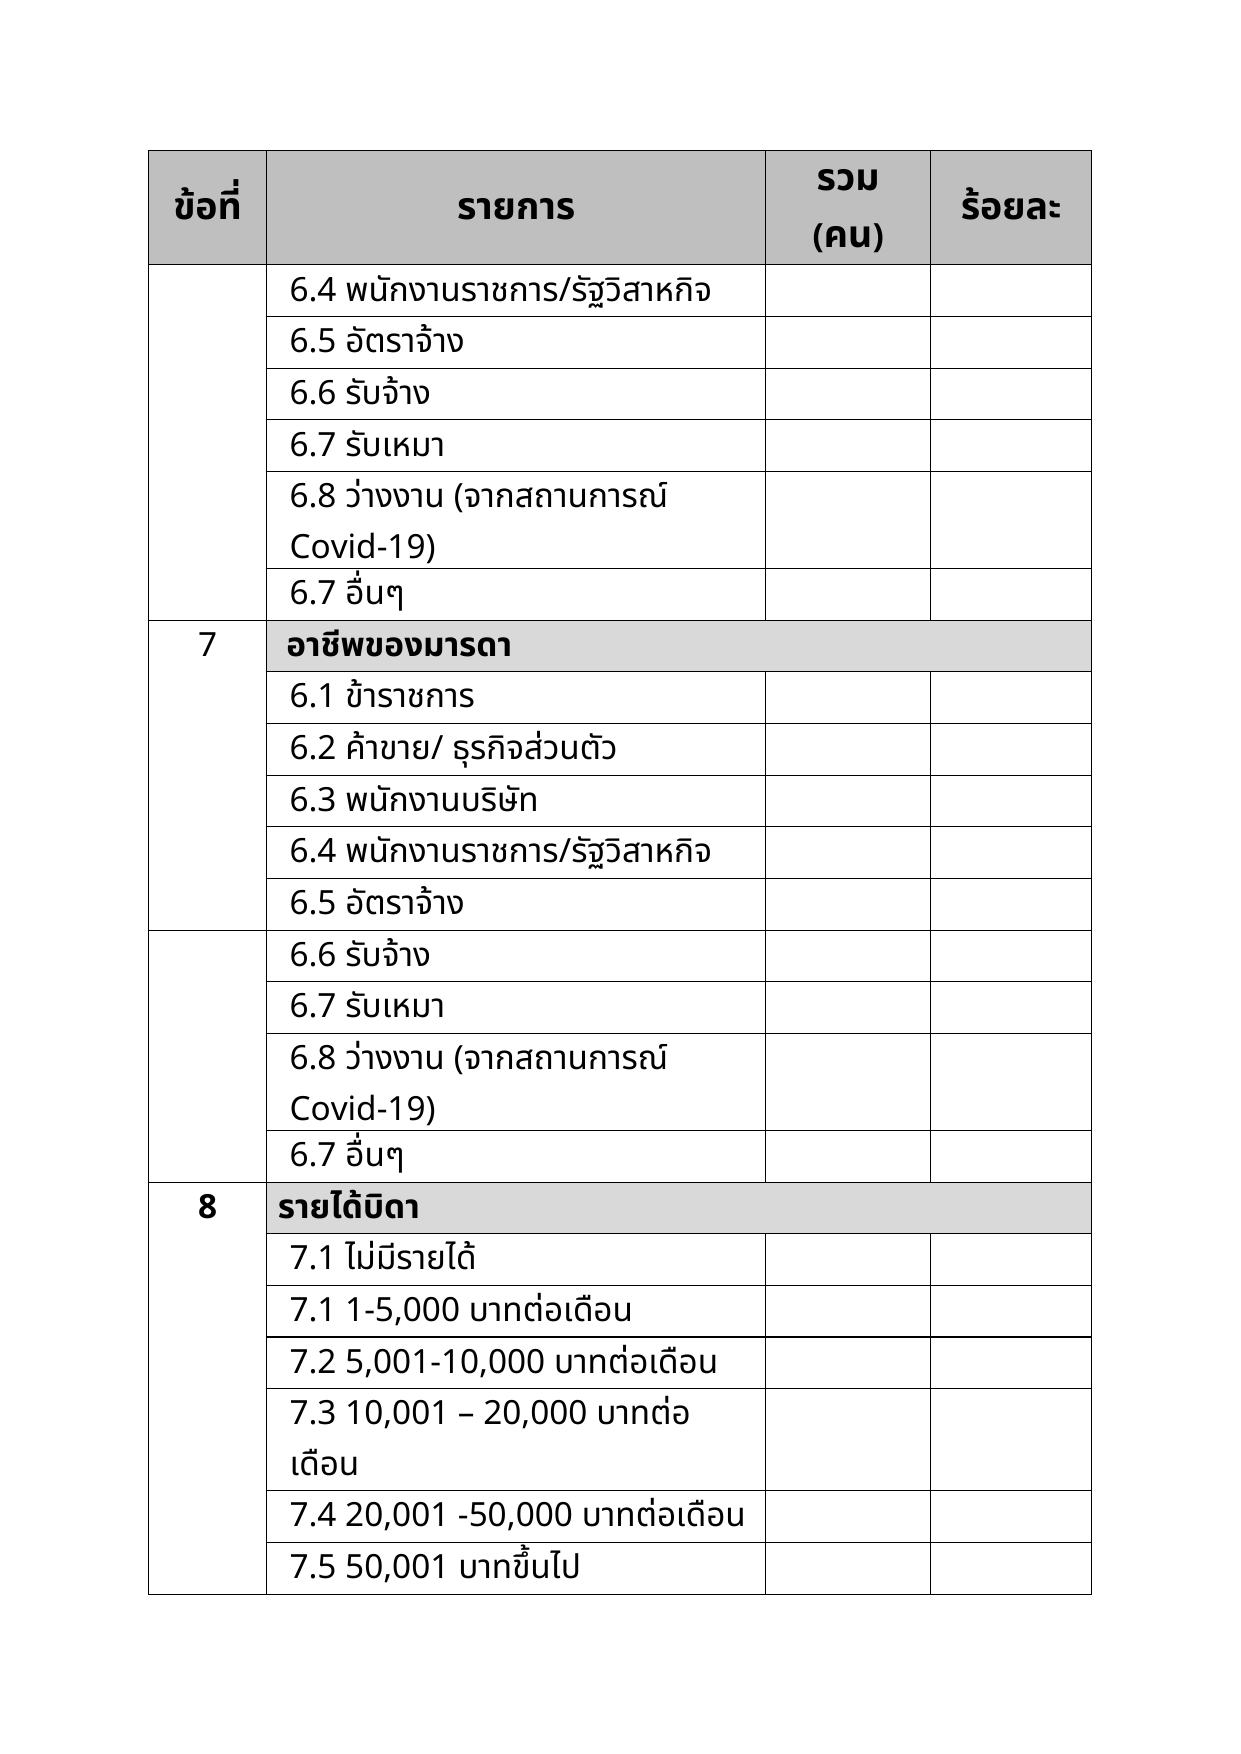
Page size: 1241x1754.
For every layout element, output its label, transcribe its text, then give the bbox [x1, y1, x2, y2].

table_cell 6.4 พนักงานราชการ/รัฐวิสาหกิจ [267, 265, 765, 316]
table_cell [931, 982, 1091, 1033]
table_cell [766, 1034, 930, 1130]
table_cell 6.6 รับจ้าง [267, 369, 765, 419]
table_cell 6.7 อื่นๆ [267, 569, 765, 620]
table_header รวม (คน) [766, 151, 930, 264]
table_header ข้อที่ [149, 151, 266, 264]
table_cell [766, 672, 930, 723]
table_cell 6.5 อัตราจ้าง [267, 879, 765, 929]
table_cell รายได้บิดา [267, 1183, 1091, 1233]
table_cell 7.3 10,001 – 20,000 บาทต่อเดือน [267, 1389, 765, 1490]
table_cell 6.7 อื่นๆ [267, 1131, 765, 1182]
table_cell 7.1 1-5,000 บาทต่อเดือน [267, 1286, 765, 1336]
table_cell [931, 1543, 1091, 1593]
table_cell [931, 724, 1091, 774]
table_cell [766, 1338, 930, 1388]
table_cell [931, 1034, 1091, 1130]
table_cell 6.4 พนักงานราชการ/รัฐวิสาหกิจ [267, 827, 765, 878]
table_cell [766, 569, 930, 620]
table_cell 6.3 พนักงานบริษัท [267, 776, 765, 826]
table_cell [766, 931, 930, 981]
table_cell อาชีพของมารดา [267, 621, 1091, 671]
table_cell [766, 265, 930, 316]
table_cell 8 [149, 1183, 266, 1593]
table_cell 6.2 ค้าขาย/ ธุรกิจส่วนตัว [267, 724, 765, 774]
table_cell [766, 1491, 930, 1542]
table_header ร้อยละ [931, 151, 1091, 264]
table_cell [931, 1131, 1091, 1182]
table_cell [931, 1286, 1091, 1336]
table_cell 7.4 20,001 -50,000 บาทต่อเดือน [267, 1491, 765, 1542]
table_cell [766, 879, 930, 929]
table_cell [931, 369, 1091, 419]
table_cell 7.5 50,001 บาทขึ้นไป [267, 1543, 765, 1593]
table_cell 6.7 รับเหมา [267, 982, 765, 1033]
table_cell [931, 472, 1091, 568]
table_cell [766, 724, 930, 774]
table_cell [766, 472, 930, 568]
table_cell 7.1 ไม่มีรายได้ [267, 1234, 765, 1285]
table_cell [931, 420, 1091, 471]
table_cell [766, 1543, 930, 1593]
table_cell [931, 931, 1091, 981]
table_cell [149, 931, 266, 1182]
table_cell 6.1 ข้าราชการ [267, 672, 765, 723]
table_cell [931, 1491, 1091, 1542]
table_cell [766, 776, 930, 826]
table_cell [766, 982, 930, 1033]
table_cell [766, 1286, 930, 1336]
table_cell [931, 265, 1091, 316]
table_cell 7 [149, 621, 266, 929]
table_cell [931, 879, 1091, 929]
table_header รายการ [267, 151, 765, 264]
table_cell [766, 369, 930, 419]
table_cell [931, 317, 1091, 368]
table_cell 6.6 รับจ้าง [267, 931, 765, 981]
table_cell 7.2 5,001-10,000 บาทต่อเดือน [267, 1338, 765, 1388]
table_cell [931, 827, 1091, 878]
table_cell [766, 827, 930, 878]
table_cell [931, 672, 1091, 723]
table_cell [931, 776, 1091, 826]
table_cell [766, 1389, 930, 1490]
table_cell [931, 1338, 1091, 1388]
table_cell [766, 317, 930, 368]
table_cell 6.8 ว่างงาน (จากสถานการณ์ Covid-19) [267, 1034, 765, 1130]
table_cell 6.5 อัตราจ้าง [267, 317, 765, 368]
table_cell [931, 1389, 1091, 1490]
table_cell [931, 569, 1091, 620]
table_cell 6.7 รับเหมา [267, 420, 765, 471]
table_cell [931, 1234, 1091, 1285]
table_cell [766, 420, 930, 471]
table_cell 6.8 ว่างงาน (จากสถานการณ์ Covid-19) [267, 472, 765, 568]
table_cell [766, 1131, 930, 1182]
table_cell [766, 1234, 930, 1285]
